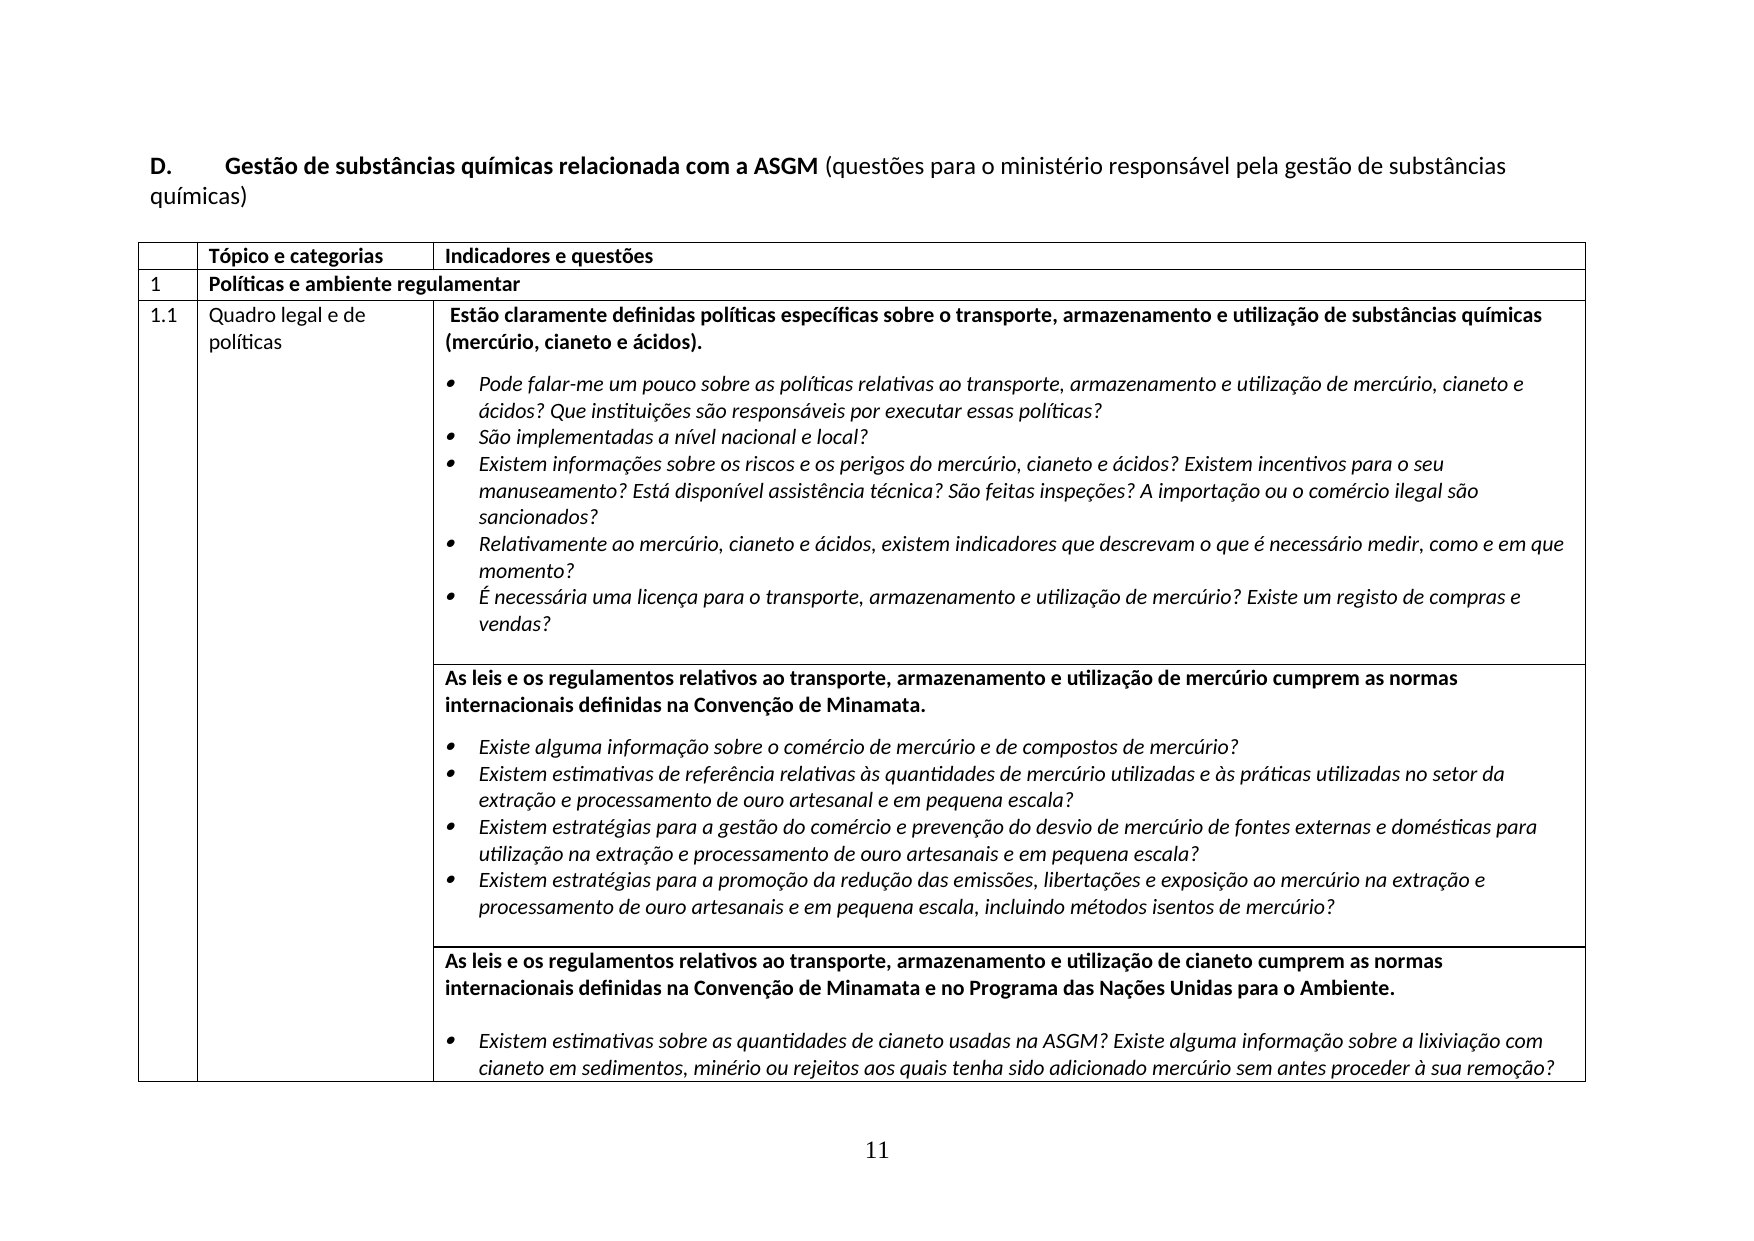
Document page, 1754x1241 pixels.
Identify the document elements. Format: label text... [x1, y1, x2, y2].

table_cell Quadro legal e de políticas [198, 301, 433, 1081]
table_cell 1.1 [139, 301, 197, 1081]
table_header [139, 243, 197, 269]
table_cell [434, 948, 1585, 1081]
table_cell Políticas e ambiente regulamentar [198, 270, 1585, 300]
table_cell 1 [139, 270, 197, 300]
table_cell Estão claramente definidas políticas específicas sobre o transporte, armazenamento e utilização de substâncias químicas (mercúrio, cianeto e ácidos). Pode falar-me um pouco sobre as políticas relativas ao transporte, armazenamento e utilização de mercúrio, cianeto e ácidos? Que instituições são responsáveis por executar essas políticas? São implementadas a nível nacional e local? Existem informações sobre os riscos e os perigos do mercúrio, cianeto e ácidos? Existem incentivos para o seu manuseamento? Está disponível assistência técnica? São feitas inspeções? A importação ou o comércio ilegal são sancionados? Relativamente ao mercúrio, cianeto e ácidos, existem indicadores que descrevam o que é necessário medir, como e em que momento? É necessária uma licença para o transporte, armazenamento e utilização de mercúrio? Existe um registo de compras e vendas? [434, 301, 1585, 663]
table_header Indicadores e questões [434, 243, 1585, 269]
table_header Tópico e categorias [198, 243, 433, 269]
table_cell As leis e os regulamentos relativos ao transporte, armazenamento e utilização de mercúrio cumprem as normas internacionais definidas na Convenção de Minamata. Existe alguma informação sobre o comércio de mercúrio e de compostos de mercúrio? Existem estimativas de referência relativas às quantidades de mercúrio utilizadas e às práticas utilizadas no setor da extração e processamento de ouro artesanal e em pequena escala? Existem estratégias para a gestão do comércio e prevenção do desvio de mercúrio de fontes externas e domésticas para utilização na extração e processamento de ouro artesanais e em pequena escala? Existem estratégias para a promoção da redução das emissões, libertações e exposição ao mercúrio na extração e processamento de ouro artesanais e em pequena escala, incluindo métodos isentos de mercúrio? [434, 665, 1585, 946]
text D. Gestão de substâncias químicas relacionada com a ASGM (questões para o ministério responsável pela gestão de substâncias químicas) [150, 150, 1604, 211]
